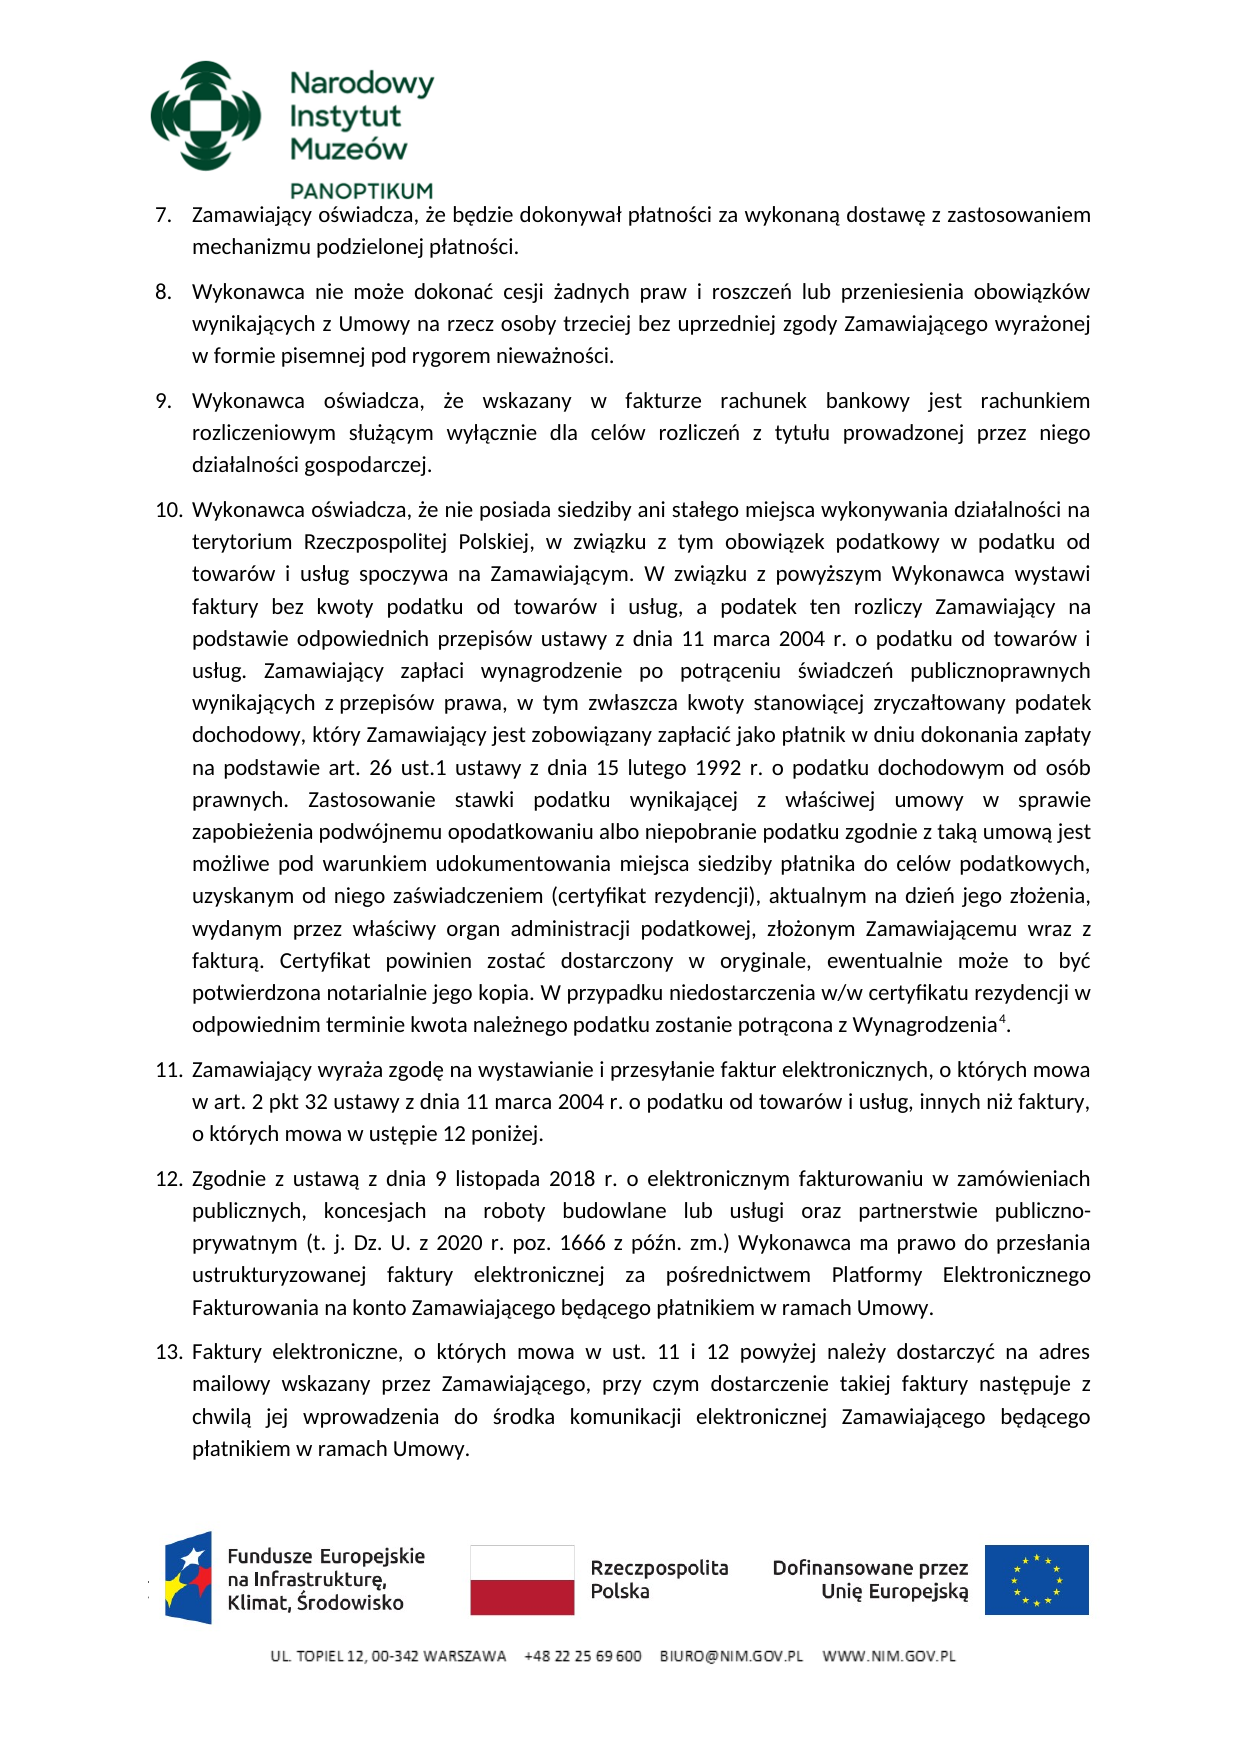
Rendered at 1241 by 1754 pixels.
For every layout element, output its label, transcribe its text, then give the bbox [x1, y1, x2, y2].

list Zamawiający oświadcza, że będzie dokonywał płatności za wykonaną dostawę z zastosowaniem mechanizmu podzielonej płatności. [155, 200, 1093, 260]
list Wykonawca oświadcza, że nie posiada siedziby ani stałego miejsca wykonywania działalności na terytorium Rzeczpospolitej Polskiej, w związku z tym obowiązek podatkowy w podatku od towarów i usług spoczywa na Zamawiającym. W związku z powyższym Wykonawca wystawi faktury bez kwoty podatku od towarów i usług, a podatek ten rozliczy Zamawiający na podstawie odpowiednich przepisów ustawy z dnia 11 marca 2004 r. o podatku od towarów i usług. Zamawiający zapłaci wynagrodzenie po potrąceniu świadczeń publicznoprawnych wynikających z przepisów prawa, w tym zwłaszcza kwoty stanowiącej zryczałtowany podatek dochodowy, który Zamawiający jest zobowiązany zapłacić jako płatnik w dniu dokonania zapłaty na podstawie art. 26 ust.1 ustawy z dnia 15 lutego 1992 r. o podatku dochodowym od osób prawnych. Zastosowanie stawki podatku wynikającej z właściwej umowy w sprawie zapobieżenia podwójnemu opodatkowaniu albo niepobranie podatku zgodnie z taką umową jest możliwe pod warunkiem udokumentowania miejsca siedziby płatnika do celów podatkowych, uzyskanym od niego zaświadczeniem (certyfikat rezydencji), aktualnym na dzień jego złożenia, wydanym przez właściwy organ administracji podatkowej, złożonym Zamawiającemu wraz z fakturą. Certyfikat powinien zostać dostarczony w oryginale, ewentualnie może to być potwierdzona notarialnie jego kopia. W przypadku niedostarczenia w/w certyfikatu rezydencji w odpowiednim terminie kwota należnego podatku zostanie potrącona z Wynagrodzenia. [155, 495, 1093, 1038]
picture [147, 59, 438, 201]
list Faktury elektroniczne, o których mowa w ust. 11 i 12 powyżej należy dostarczyć na adres mailowy wskazany przez Zamawiającego, przy czym dostarczenie takiej faktury następuje z chwilą jej wprowadzenia do środka komunikacji elektronicznej Zamawiającego będącego płatnikiem w ramach Umowy. [155, 1337, 1093, 1462]
list Wykonawca oświadcza, że wskazany w fakturze rachunek bankowy jest rachunkiem rozliczeniowym służącym wyłącznie dla celów rozliczeń z tytułu prowadzonej przez niego działalności gospodarczej. [155, 386, 1093, 478]
list Wykonawca nie może dokonać cesji żadnych praw i roszczeń lub przeniesienia obowiązków wynikających z Umowy na rzecz osoby trzeciej bez uprzedniej zgody Zamawiającego wyrażonej w formie pisemnej pod rygorem nieważności. [155, 277, 1093, 369]
list Zgodnie z ustawą z dnia 9 listopada 2018 r. o elektronicznym fakturowaniu w zamówieniach publicznych, koncesjach na roboty budowlane lub usługi oraz partnerstwie publiczno-prywatnym (t. j. Dz. U. z 2020 r. poz. 1666 z późn. zm.) Wykonawca ma prawo do przesłania ustrukturyzowanej faktury elektronicznej za pośrednictwem Platformy Elektronicznego Fakturowania na konto Zamawiającego będącego płatnikiem w ramach Umowy. [155, 1164, 1093, 1321]
list Zamawiający wyraża zgodę na wystawianie i przesyłanie faktur elektronicznych, o których mowa w art. 2 pkt 32 ustawy z dnia 11 marca 2004 r. o podatku od towarów i usług, innych niż faktury, o których mowa w ustępie 12 poniżej. [155, 1055, 1093, 1147]
picture [147, 1510, 1104, 1635]
picture [14, 1638, 1213, 1681]
